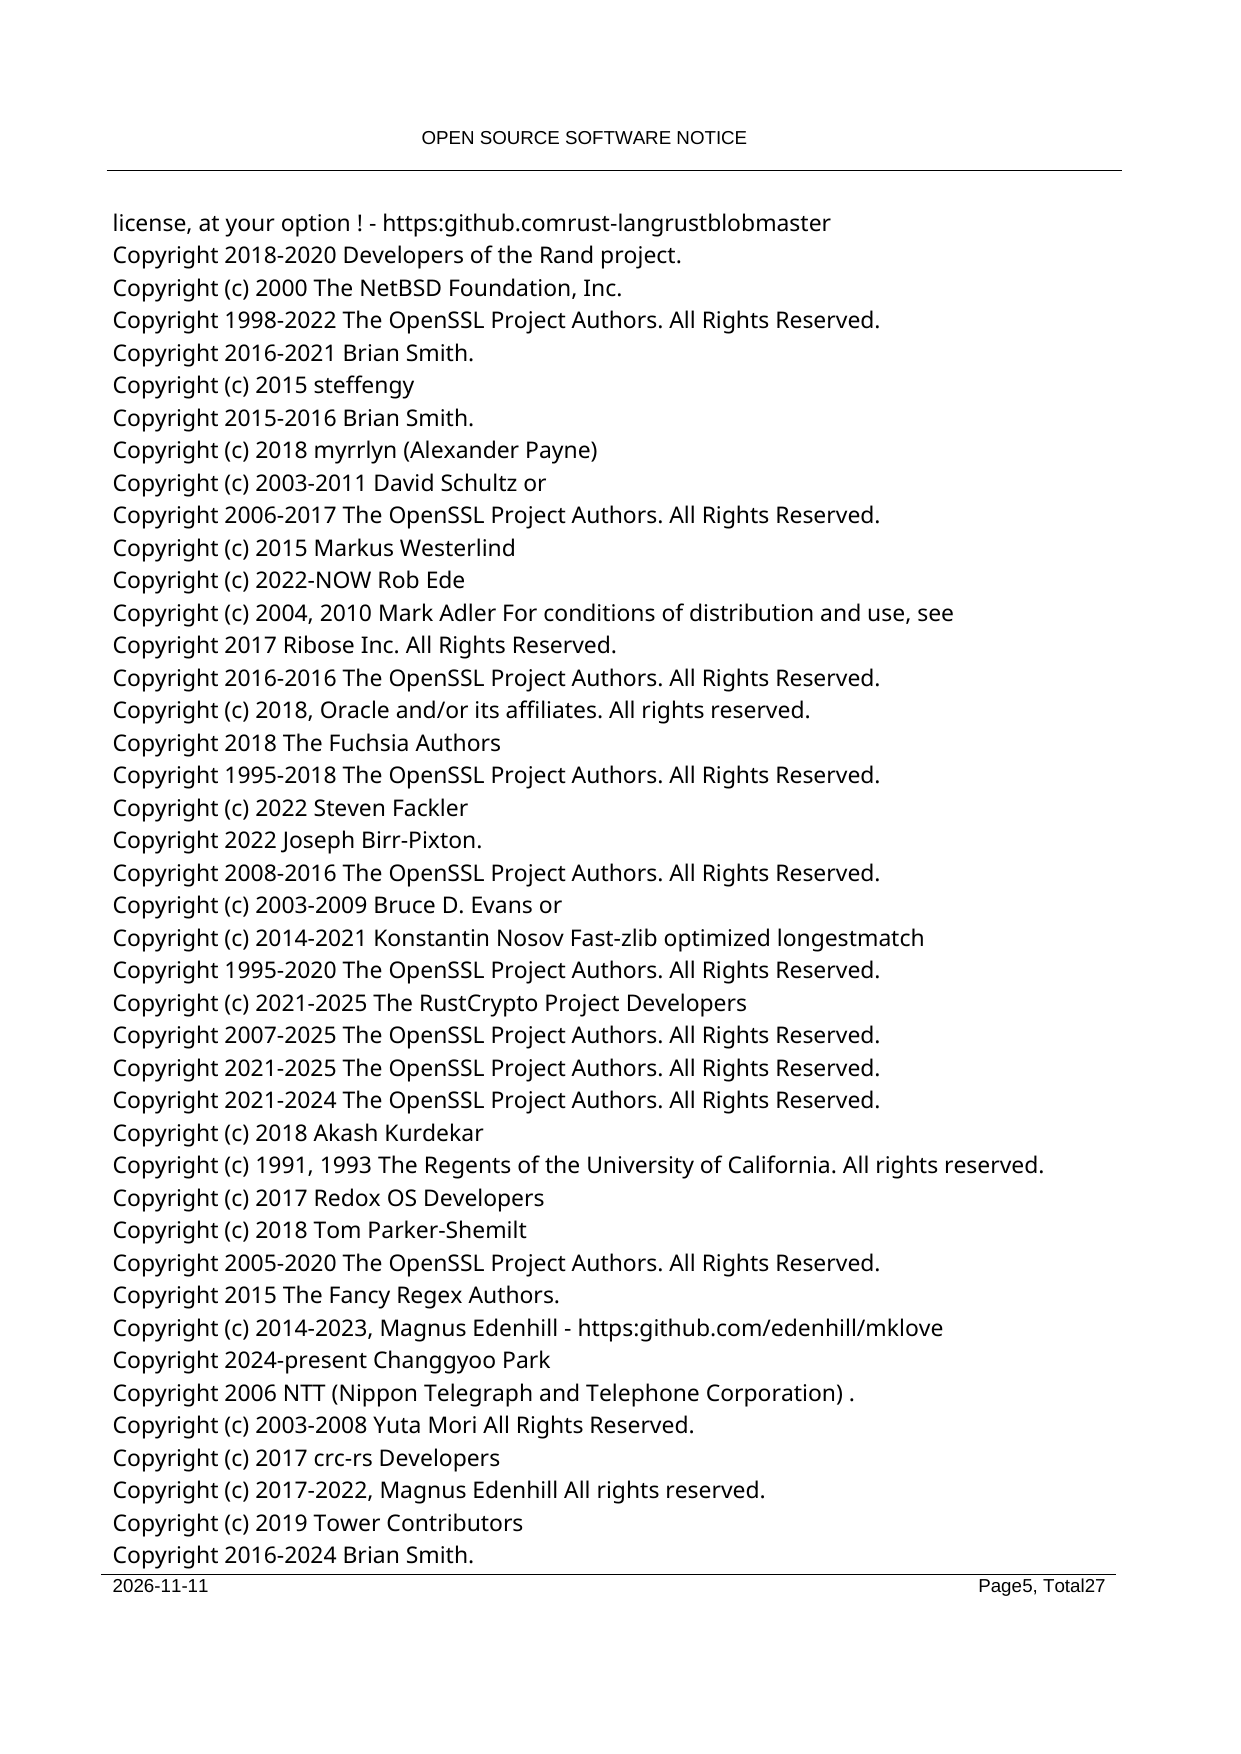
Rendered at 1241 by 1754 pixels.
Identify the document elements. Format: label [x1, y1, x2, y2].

text [112, 206, 1128, 1571]
